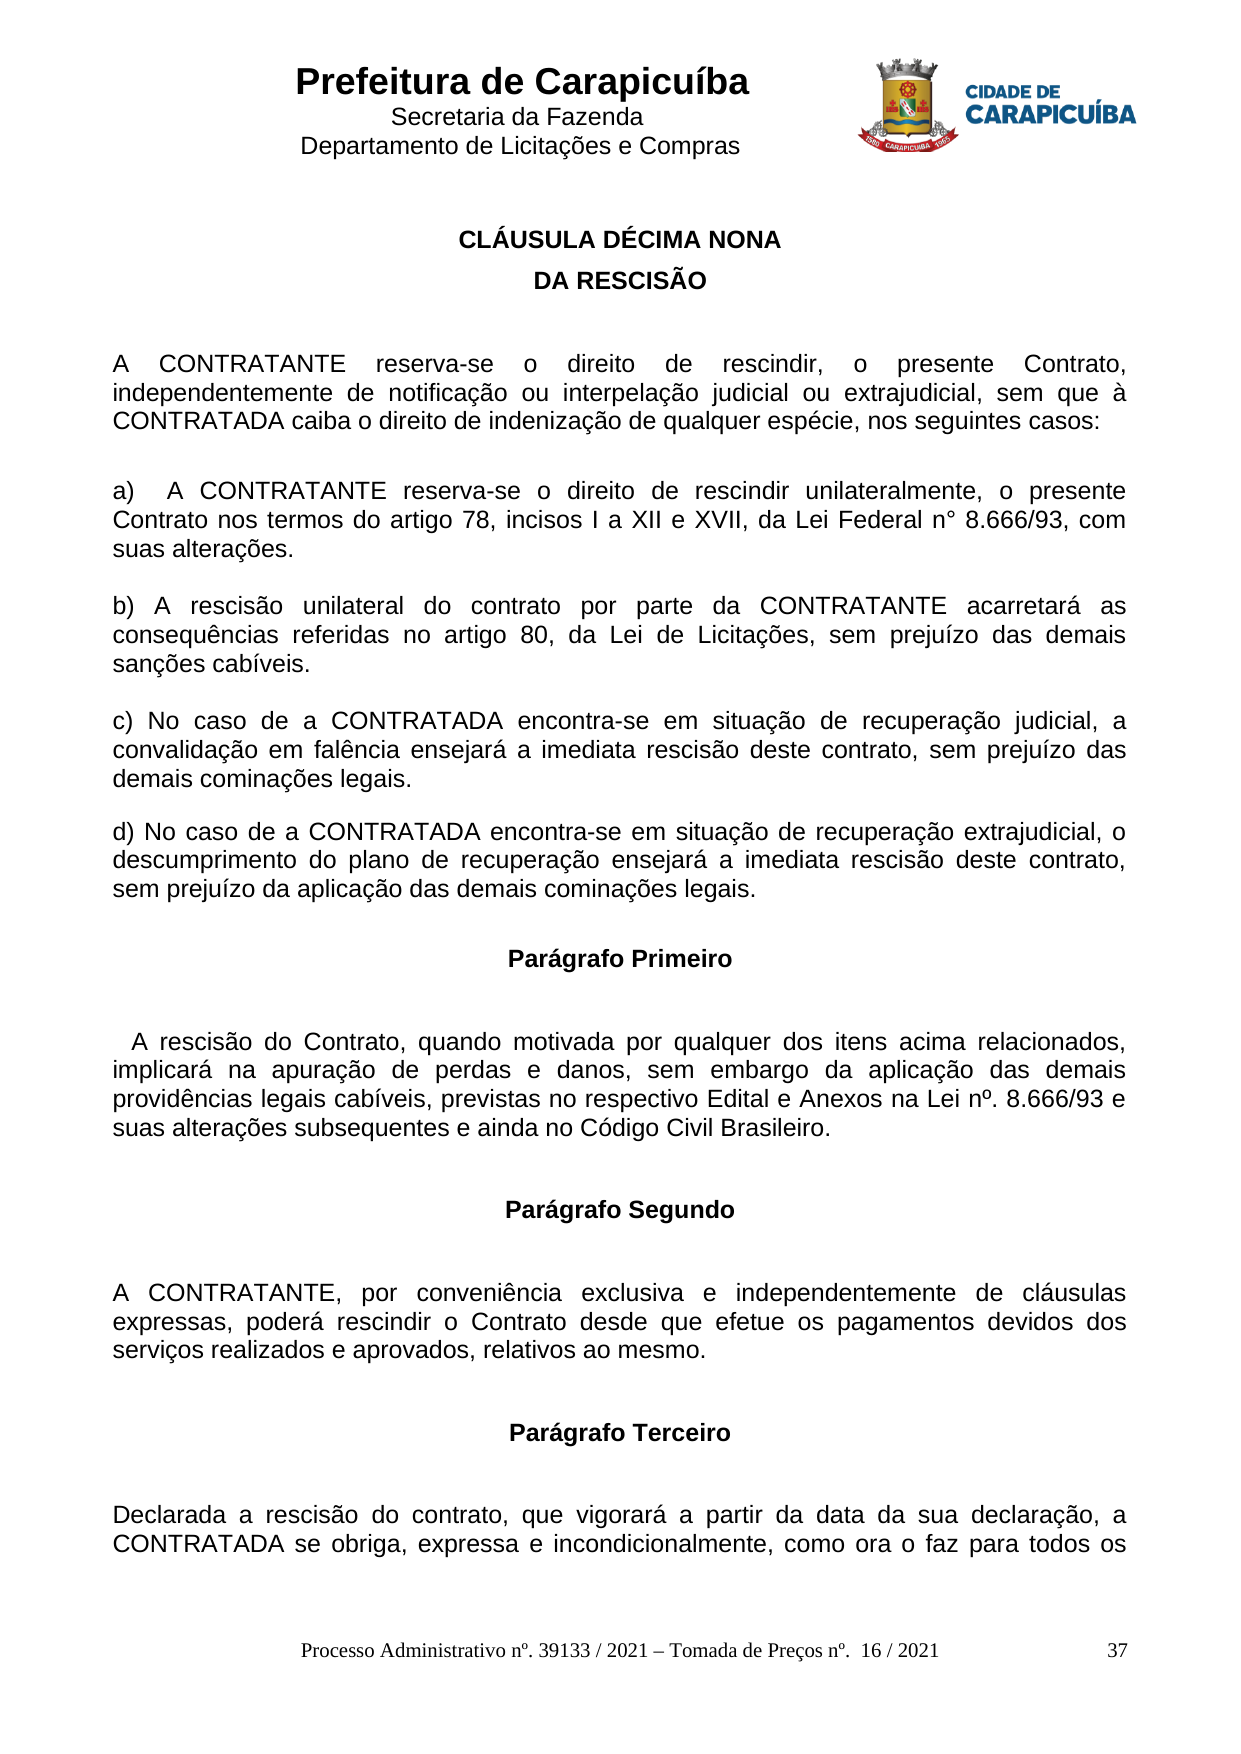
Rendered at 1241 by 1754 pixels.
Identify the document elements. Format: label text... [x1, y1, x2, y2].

text d) No caso de a CONTRATADA encontra-se em situação de recuperação extrajudicial, o descumprimento do plano de recuperação ensejará a imediata rescisão deste contrato, sem prejuízo da aplicação das demais cominações legais. [112, 817, 1128, 903]
text Parágrafo Segundo [112, 1195, 1128, 1224]
text A CONTRATANTE reserva-se o direito de rescindir, o presente Contrato, independentemente de notificação ou interpelação judicial ou extrajudicial, sem que à CONTRATADA caiba o direito de indenização de qualquer espécie, nos seguintes casos: [112, 349, 1128, 435]
text b) A rescisão unilateral do contrato por parte da CONTRATANTE acarretará as consequências referidas no artigo 80, da Lei de Licitações, sem prejuízo das demais sanções cabíveis. [112, 591, 1128, 677]
text CLÁUSULA DÉCIMA NONA [112, 225, 1128, 254]
text a) A CONTRATANTE reserva-se o direito de rescindir unilateralmente, o presente Contrato nos termos do artigo 78, incisos I a XII e XVII, da Lei Federal n° 8.666/93, com suas alterações. [112, 476, 1128, 562]
text A CONTRATANTE, por conveniência exclusiva e independentemente de cláusulas expressas, poderá rescindir o Contrato desde que efetue os pagamentos devidos dos serviços realizados e aprovados, relativos ao mesmo. [112, 1278, 1128, 1364]
picture [857, 57, 1139, 152]
text c) No caso de a CONTRATADA encontra-se em situação de recuperação judicial, a convalidação em falência ensejará a imediata rescisão deste contrato, sem prejuízo das demais cominações legais. [112, 706, 1128, 792]
text DA RESCISÃO [112, 266, 1128, 295]
text A rescisão do Contrato, quando motivada por qualquer dos itens acima relacionados, implicará na apuração de perdas e danos, sem embargo da aplicação das demais providências legais cabíveis, previstas no respectivo Edital e Anexos na Lei nº. 8.666/93 e suas alterações subsequentes e ainda no Código Civil Brasileiro. [112, 1027, 1128, 1142]
text Parágrafo Terceiro [112, 1418, 1128, 1447]
text Parágrafo Primeiro [112, 944, 1128, 973]
